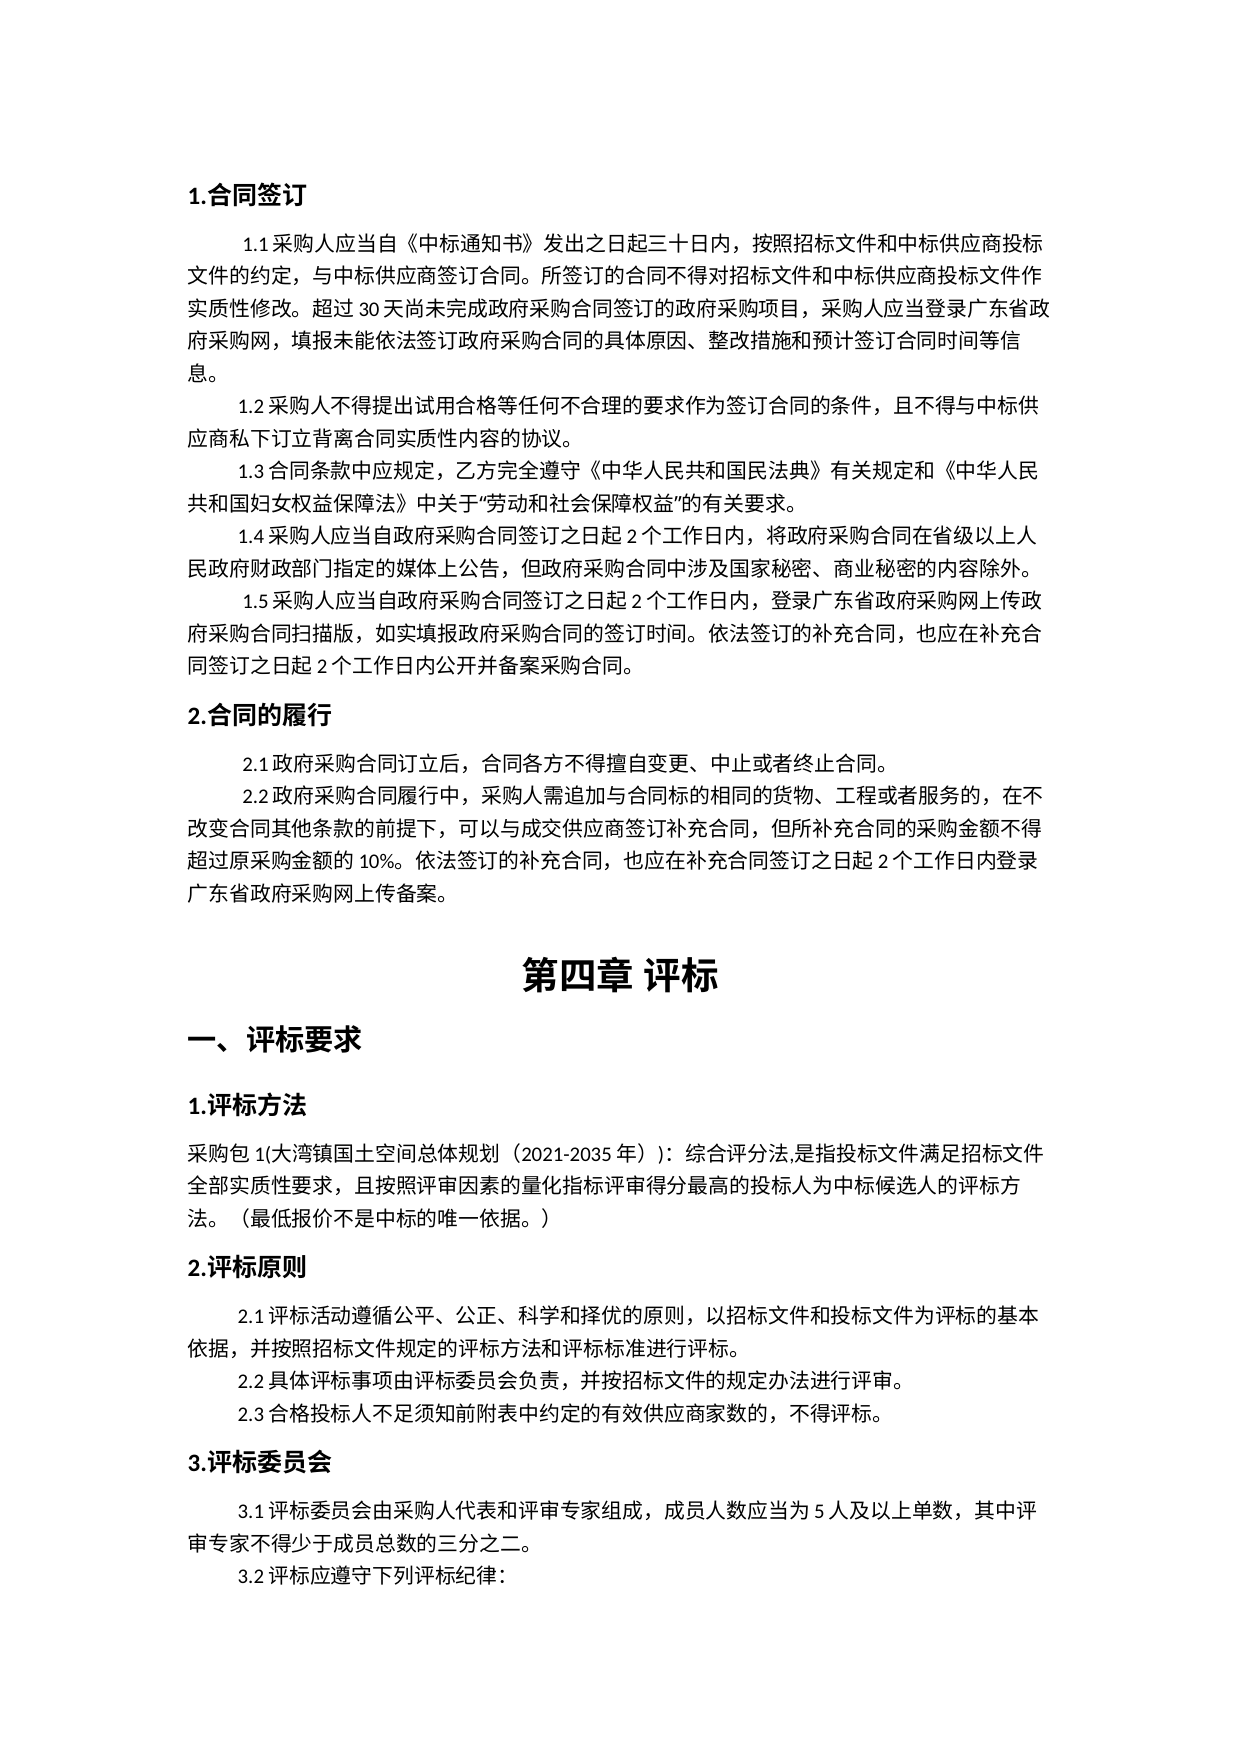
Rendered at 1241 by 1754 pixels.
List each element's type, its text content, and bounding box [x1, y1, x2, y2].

text 1.5采购人应当自政府采购合同签订之日起2个工作日内，登录广东省政府采购网上传政府采购合同扫描版，如实填报政府采购合同的签订时间。依法签订的补充合同，也应在补充合同签订之日起2个工作日内公开并备案采购合同。 [187, 584, 1053, 682]
text 1.评标方法 [187, 1072, 1053, 1137]
text 1.4采购人应当自政府采购合同签订之日起2个工作日内，将政府采购合同在省级以上人民政府财政部门指定的媒体上公告，但政府采购合同中涉及国家秘密、商业秘密的内容除外。 [187, 519, 1053, 584]
text 2.1政府采购合同订立后，合同各方不得擅自变更、中止或者终止合同。 [187, 747, 1053, 779]
text 采购包1(大湾镇国土空间总体规划（2021-2035年）)：综合评分法,是指投标文件满足招标文件全部实质性要求，且按照评审因素的量化指标评审得分最高的投标人为中标候选人的评标方法。（最低报价不是中标的唯一依据。） [187, 1137, 1053, 1234]
text 3.1评标委员会由采购人代表和评审专家组成，成员人数应当为5人及以上单数，其中评审专家不得少于成员总数的三分之二。 [187, 1494, 1053, 1559]
text 2.1评标活动遵循公平、公正、科学和择优的原则，以招标文件和投标文件为评标的基本依据，并按照招标文件规定的评标方法和评标标准进行评标。 [187, 1299, 1053, 1364]
text 2.2具体评标事项由评标委员会负责，并按招标文件的规定办法进行评审。 [187, 1364, 1053, 1397]
text 1.1采购人应当自《中标通知书》发出之日起三十日内，按照招标文件和中标供应商投标文件的约定，与中标供应商签订合同。所签订的合同不得对招标文件和中标供应商投标文件作实质性修改。超过30天尚未完成政府采购合同签订的政府采购项目，采购人应当登录广东省政府采购网，填报未能依法签订政府采购合同的具体原因、整改措施和预计签订合同时间等信息。 [187, 227, 1053, 389]
text 3.2评标应遵守下列评标纪律： [187, 1559, 1053, 1592]
text 3.评标委员会 [187, 1429, 1053, 1494]
text 2.3合格投标人不足须知前附表中约定的有效供应商家数的，不得评标。 [187, 1397, 1053, 1429]
text 1.2采购人不得提出试用合格等任何不合理的要求作为签订合同的条件，且不得与中标供应商私下订立背离合同实质性内容的协议。 [187, 389, 1053, 454]
text 2.评标原则 [187, 1234, 1053, 1299]
text 1.3合同条款中应规定，乙方完全遵守《中华人民共和国民法典》有关规定和《中华人民共和国妇女权益保障法》中关于“劳动和社会保障权益”的有关要求。 [187, 454, 1053, 519]
text 第四章 评标 [187, 942, 1053, 1007]
text 1.合同签订 [187, 162, 1053, 227]
text 2.合同的履行 [187, 682, 1053, 747]
text 2.2政府采购合同履行中，采购人需追加与合同标的相同的货物、工程或者服务的，在不改变合同其他条款的前提下，可以与成交供应商签订补充合同，但所补充合同的采购金额不得超过原采购金额的10%。依法签订的补充合同，也应在补充合同签订之日起2个工作日内登录广东省政府采购网上传备案。 [187, 779, 1053, 909]
text 一、评标要求 [187, 1007, 1053, 1072]
